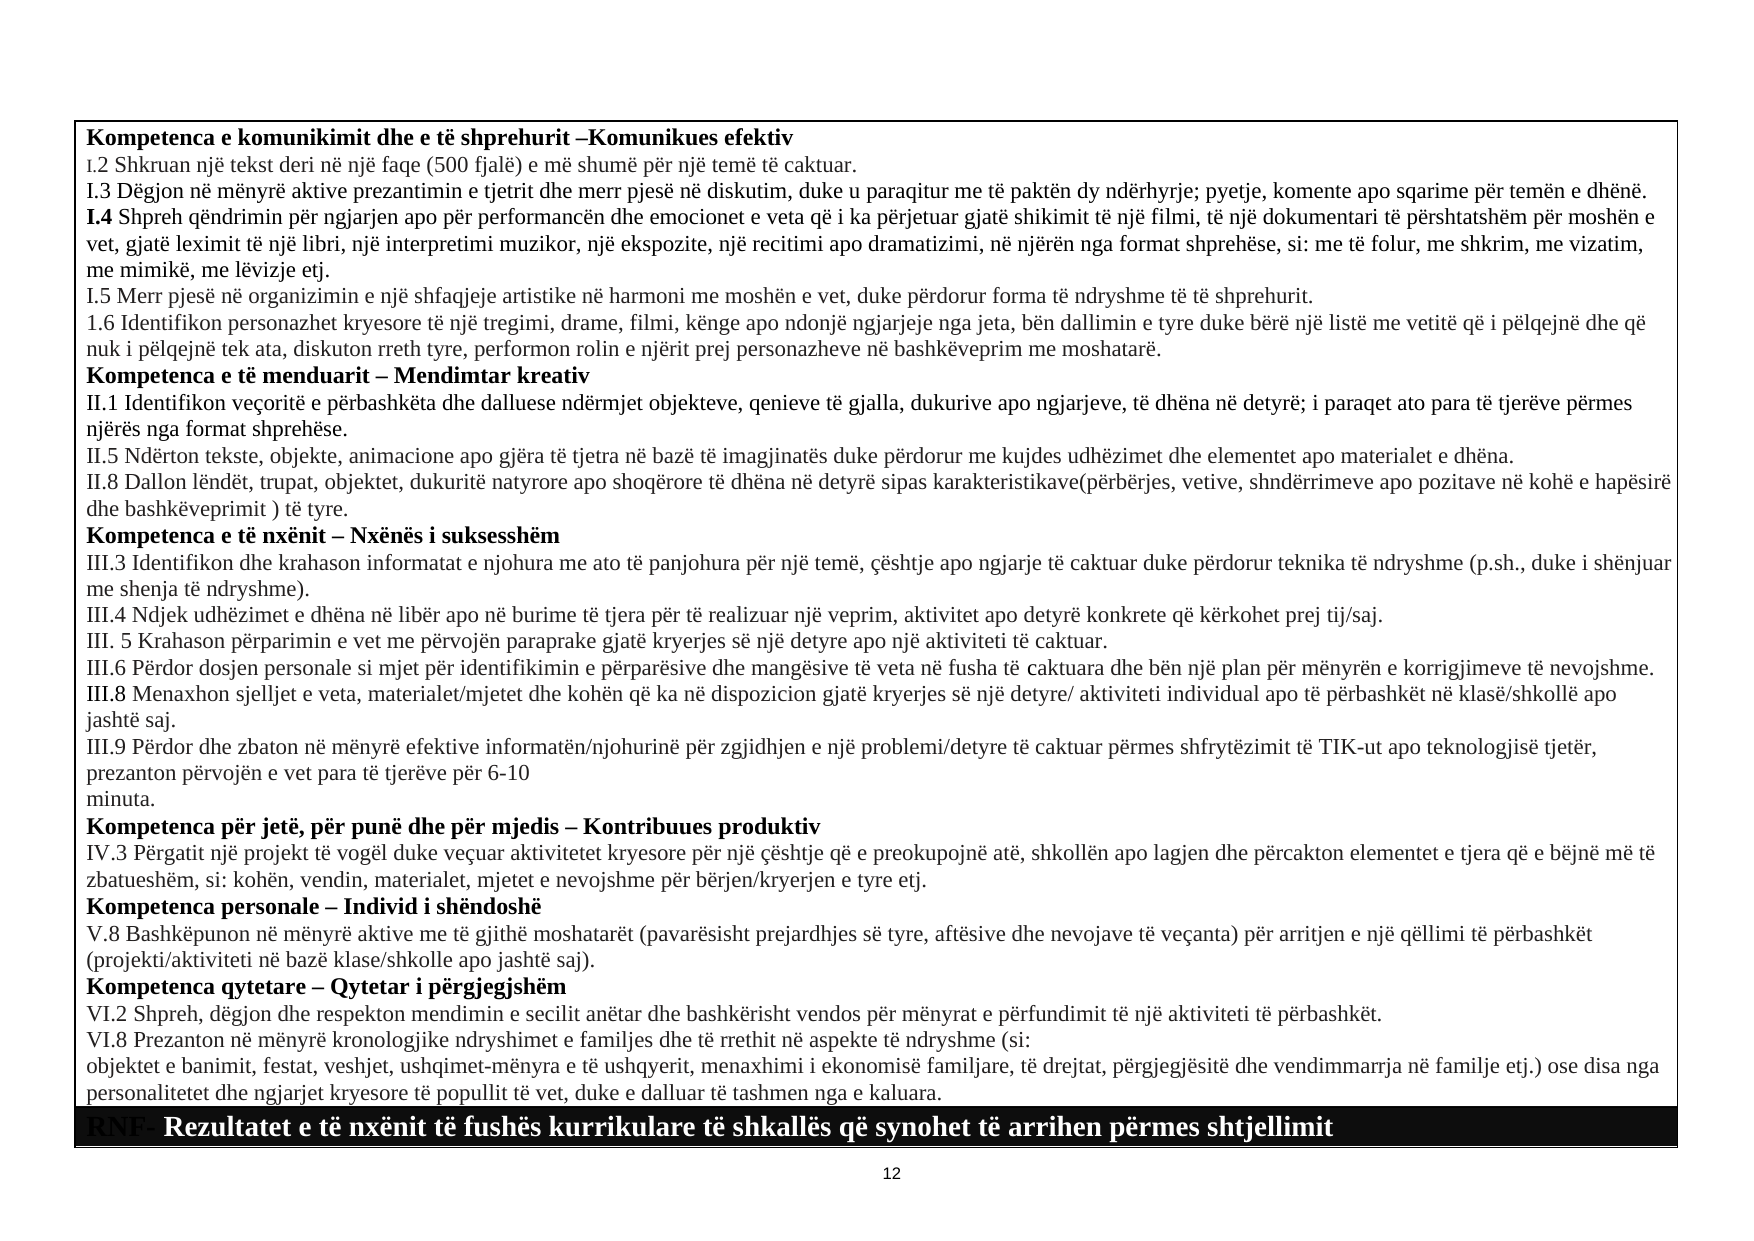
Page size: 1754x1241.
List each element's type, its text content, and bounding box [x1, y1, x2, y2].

table_cell Kompetenca e komunikimit dhe e të shprehurit –Komunikues efektiv I.2 Shkruan një tekst deri në një faqe (500 fjalë) e më shumë për një temë të caktuar. I.3 Dëgjon në mënyrë aktive prezantimin e tjetrit dhe merr pjesë në diskutim, duke u paraqitur me të paktën dy ndërhyrje; pyetje, komente apo sqarime për temën e dhënë. I.4 Shpreh qëndrimin për ngjarjen apo për performancën dhe emocionet e veta që i ka përjetuar gjatë shikimit të një filmi, të një dokumentari të përshtatshëm për moshën e vet, gjatë leximit të një libri, një interpretimi muzikor, një ekspozite, një recitimi apo dramatizimi, në njërën nga format shprehëse, si: me të folur, me shkrim, me vizatim, me mimikë, me lëvizje etj. I.5 Merr pjesë në organizimin e një shfaqjeje artistike në harmoni me moshën e vet, duke përdorur forma të ndryshme të të shprehurit. 1.6 Identifikon personazhet kryesore të një tregimi, drame, filmi, kënge apo ndonjë ngjarjeje nga jeta, bën dallimin e tyre duke bërë një listë me vetitë që i pëlqejnë dhe që nuk i pëlqejnë tek ata, diskuton rreth tyre, performon rolin e njërit prej personazheve në bashkëveprim me moshatarë. Kompetenca e të menduarit – Mendimtar kreativ II.1 Identifikon veçoritë e përbashkëta dhe dalluese ndërmjet objekteve, qenieve të gjalla, dukurive apo ngjarjeve, të dhëna në detyrë; i paraqet ato para të tjerëve përmes njërës nga format shprehëse. II.5 Ndërton tekste, objekte, animacione apo gjëra të tjetra në bazë të imagjinatës duke përdorur me kujdes udhëzimet dhe elementet apo materialet e dhëna. II.8 Dallon lëndët, trupat, objektet, dukuritë natyrore apo shoqërore të dhëna në detyrë sipas karakteristikave(përbërjes, vetive, shndërrimeve apo pozitave në kohë e hapësirë dhe bashkëveprimit ) të tyre. Kompetenca e të nxënit – Nxënës i suksesshëm III.3 Identifikon dhe krahason informatat e njohura me ato të panjohura për një temë, çështje apo ngjarje të caktuar duke përdorur teknika të ndryshme (p.sh., duke i shënjuar me shenja të ndryshme). III.4 Ndjek udhëzimet e dhëna në libër apo në burime të tjera për të realizuar një veprim, aktivitet apo detyrë konkrete që kërkohet prej tij/saj. III. 5 Krahason përparimin e vet me përvojën paraprake gjatë kryerjes së një detyre apo një aktiviteti të caktuar. III.6 Përdor dosjen personale si mjet për identifikimin e përparësive dhe mangësive të veta në fusha të caktuara dhe bën një plan për mënyrën e korrigjimeve të nevojshme. III.8 Menaxhon sjelljet e veta, materialet/mjetet dhe kohën që ka në dispozicion gjatë kryerjes së një detyre/ aktiviteti individual apo të përbashkët në klasë/shkollë apo jashtë saj. III.9 Përdor dhe zbaton në mënyrë efektive informatën/njohurinë për zgjidhjen e një problemi/detyre të caktuar përmes shfrytëzimit të TIK-ut apo teknologjisë tjetër, prezanton përvojën e vet para të tjerëve për 6-10 minuta. Kompetenca për jetë, për punë dhe për mjedis – Kontribuues produktiv IV.3 Përgatit një projekt të vogël duke veçuar aktivitetet kryesore për një çështje që e preokupojnë atë, shkollën apo lagjen dhe përcakton elementet e tjera që e bëjnë më të zbatueshëm, si: kohën, vendin, materialet, mjetet e nevojshme për bërjen/kryerjen e tyre etj. Kompetenca personale – Individ i shëndoshë V.8 Bashkëpunon në mënyrë aktive me të gjithë moshatarët (pavarësisht prejardhjes së tyre, aftësive dhe nevojave të veçanta) për arritjen e një qëllimi të përbashkët (projekti/aktiviteti në bazë klase/shkolle apo jashtë saj). Kompetenca qytetare – Qytetar i përgjegjshëm VI.2 Shpreh, dëgjon dhe respekton mendimin e secilit anëtar dhe bashkërisht vendos për mënyrat e përfundimit të një aktiviteti të përbashkët. VI.8 Prezanton në mënyrë kronologjike ndryshimet e familjes dhe të rrethit në aspekte të ndryshme (si: objektet e banimit, festat, veshjet, ushqimet-mënyra e të ushqyerit, menaxhimi i ekonomisë familjare, të drejtat, përgjegjësitë dhe vendimmarrja në familje etj.) ose disa nga personalitetet dhe ngjarjet kryesore të popullit të vet, duke e dalluar të tashmen nga e kaluara. [76, 122, 1677, 1106]
table_cell RNF- Rezultatet e të nxënit të fushës kurrikulare të shkallës që synohet të arrihen përmes shtjellimit [76, 1108, 1677, 1146]
